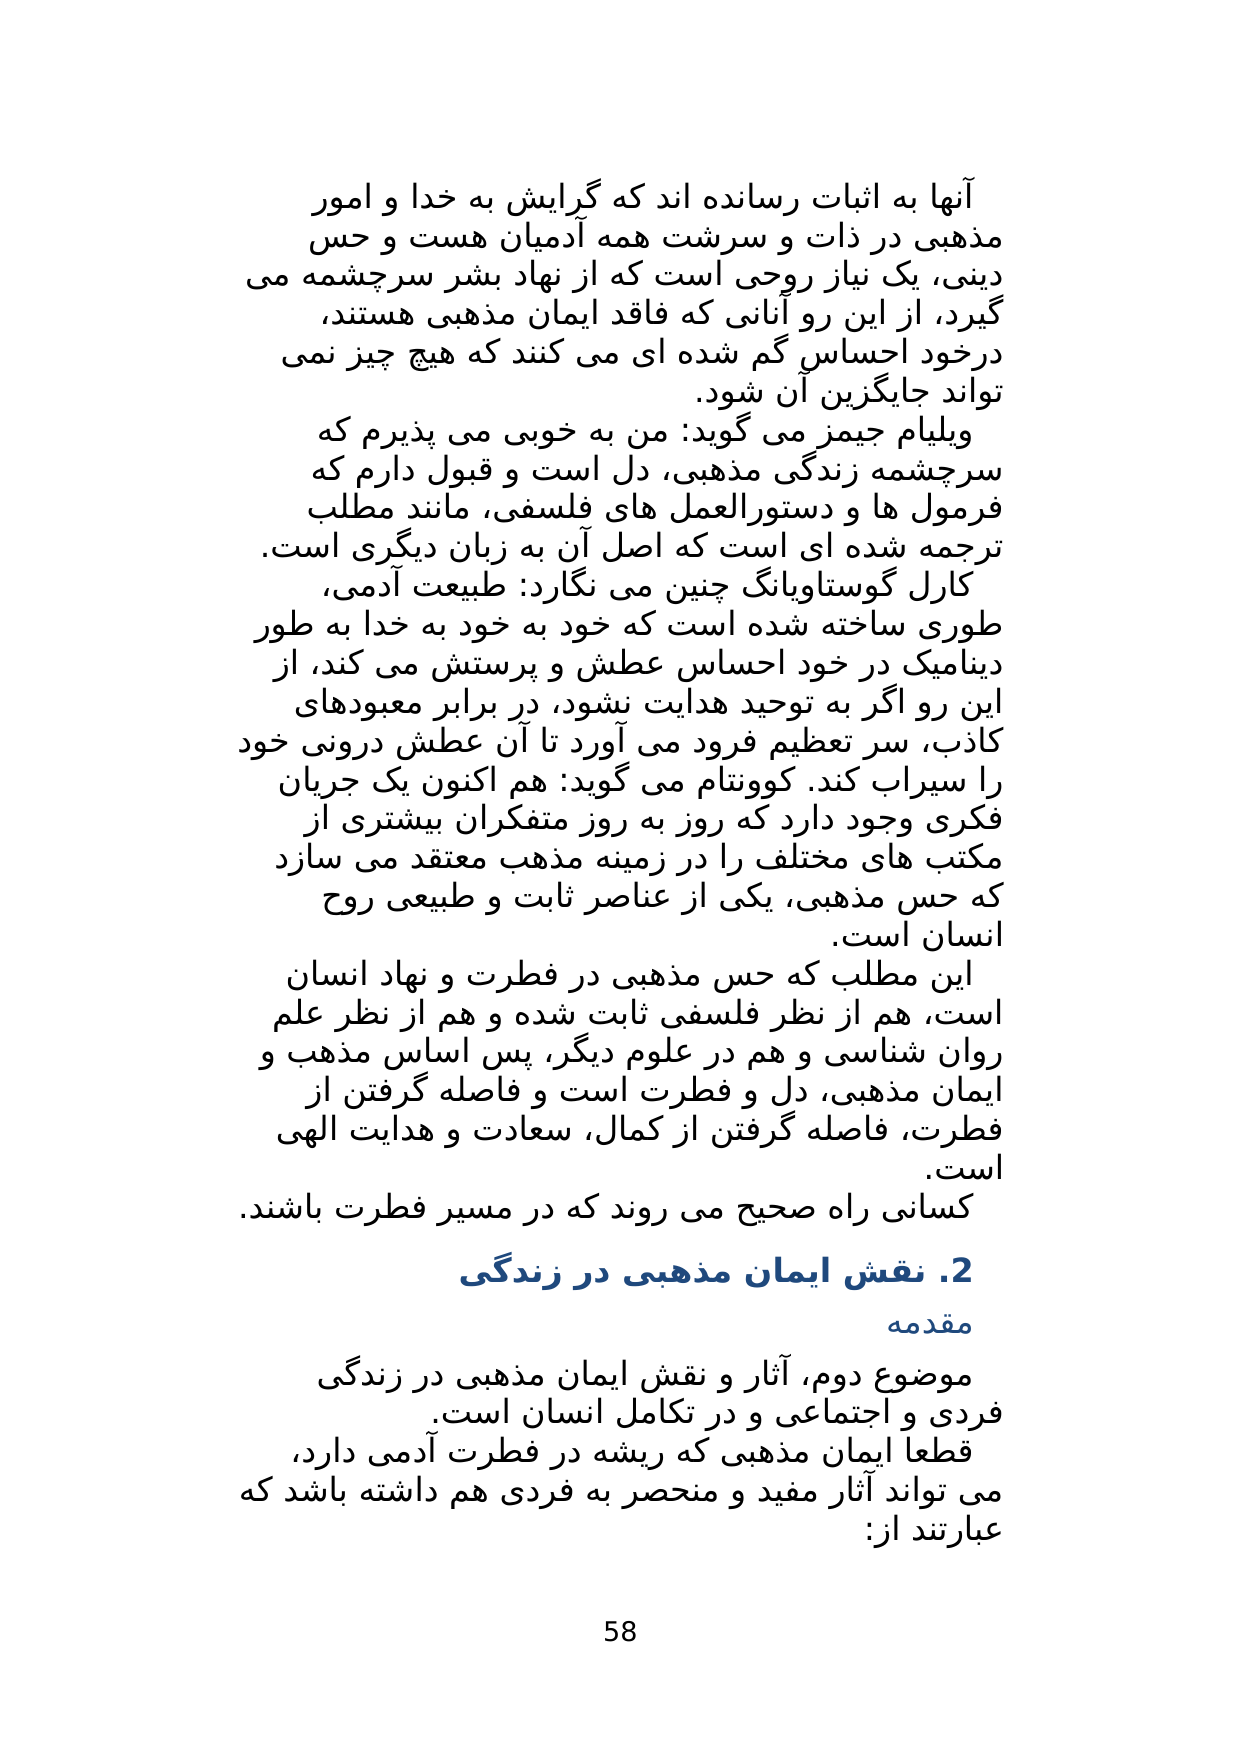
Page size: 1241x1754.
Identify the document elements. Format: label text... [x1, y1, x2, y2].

text کارل گوستاویانگ چنین می نگارد: طبیعت آدمی، طوری ساخته شده است که خود به خود به خدا به طور دینامیک در خود احساس عطش و پرستش می کند، از این رو اگر به توحید هدایت نشود، در برابر معبودهای کاذب، سر تعظیم فرود می آورد تا آن عطش درونی خود را سیراب کند. کوونتام می گوید: هم اکنون یک جریان فکری وجود دارد که روز به روز متفکران بیشتری از مکتب های مختلف را در زمینه مذهب معتقد می سازد که حس مذهبی، یکی از عناصر ثابت و طبیعی روح انسان است. [236, 566, 1004, 954]
text کسانی راه صحیح می روند که در مسیر فطرت باشند. [236, 1187, 1004, 1226]
text ویلیام جیمز می گوید: من به خوبی می پذیرم که سرچشمه زندگی مذهبی، دل است و قبول دارم که فرمول ها و دستورالعمل های فلسفی، مانند مطلب ترجمه شده ای است که اصل آن به زبان دیگری است. [236, 410, 1004, 566]
text موضوع دوم، آثار و نقش ایمان مذهبی در زندگی فردی و اجتماعی و در تکامل انسان است. [236, 1354, 1004, 1432]
subtitle مقدمه [236, 1303, 1004, 1341]
text این مطلب که حس مذهبی در فطرت و نهاد انسان است، هم از نظر فلسفی ثابت شده و هم از نظر علم روان شناسی و هم در علوم دیگر، پس اساس مذهب و ایمان مذهبی، دل و فطرت است و فاصله گرفتن از فطرت، فاصله گرفتن از کمال، سعادت و هدایت الهی است. [236, 954, 1004, 1187]
text قطعا ایمان مذهبی که ریشه در فطرت آدمی دارد، می تواند آثار مفید و منحصر به فردی هم داشته باشد که عبارتند از: [236, 1432, 1004, 1548]
text آنها به اثبات رسانده اند که گرایش به خدا و امور مذهبی در ذات و سرشت همه آدمیان هست و حس دینی، یک نیاز روحی است که از نهاد بشر سرچشمه می گیرد، از این رو آنانی که فاقد ایمان مذهبی هستند، درخود احساس گم شده ای می کنند که هیچ چیز نمی تواند جایگزین آن شود. [236, 177, 1004, 410]
subtitle 2. نقش ایمان مذهبی در زندگی [236, 1251, 1004, 1290]
